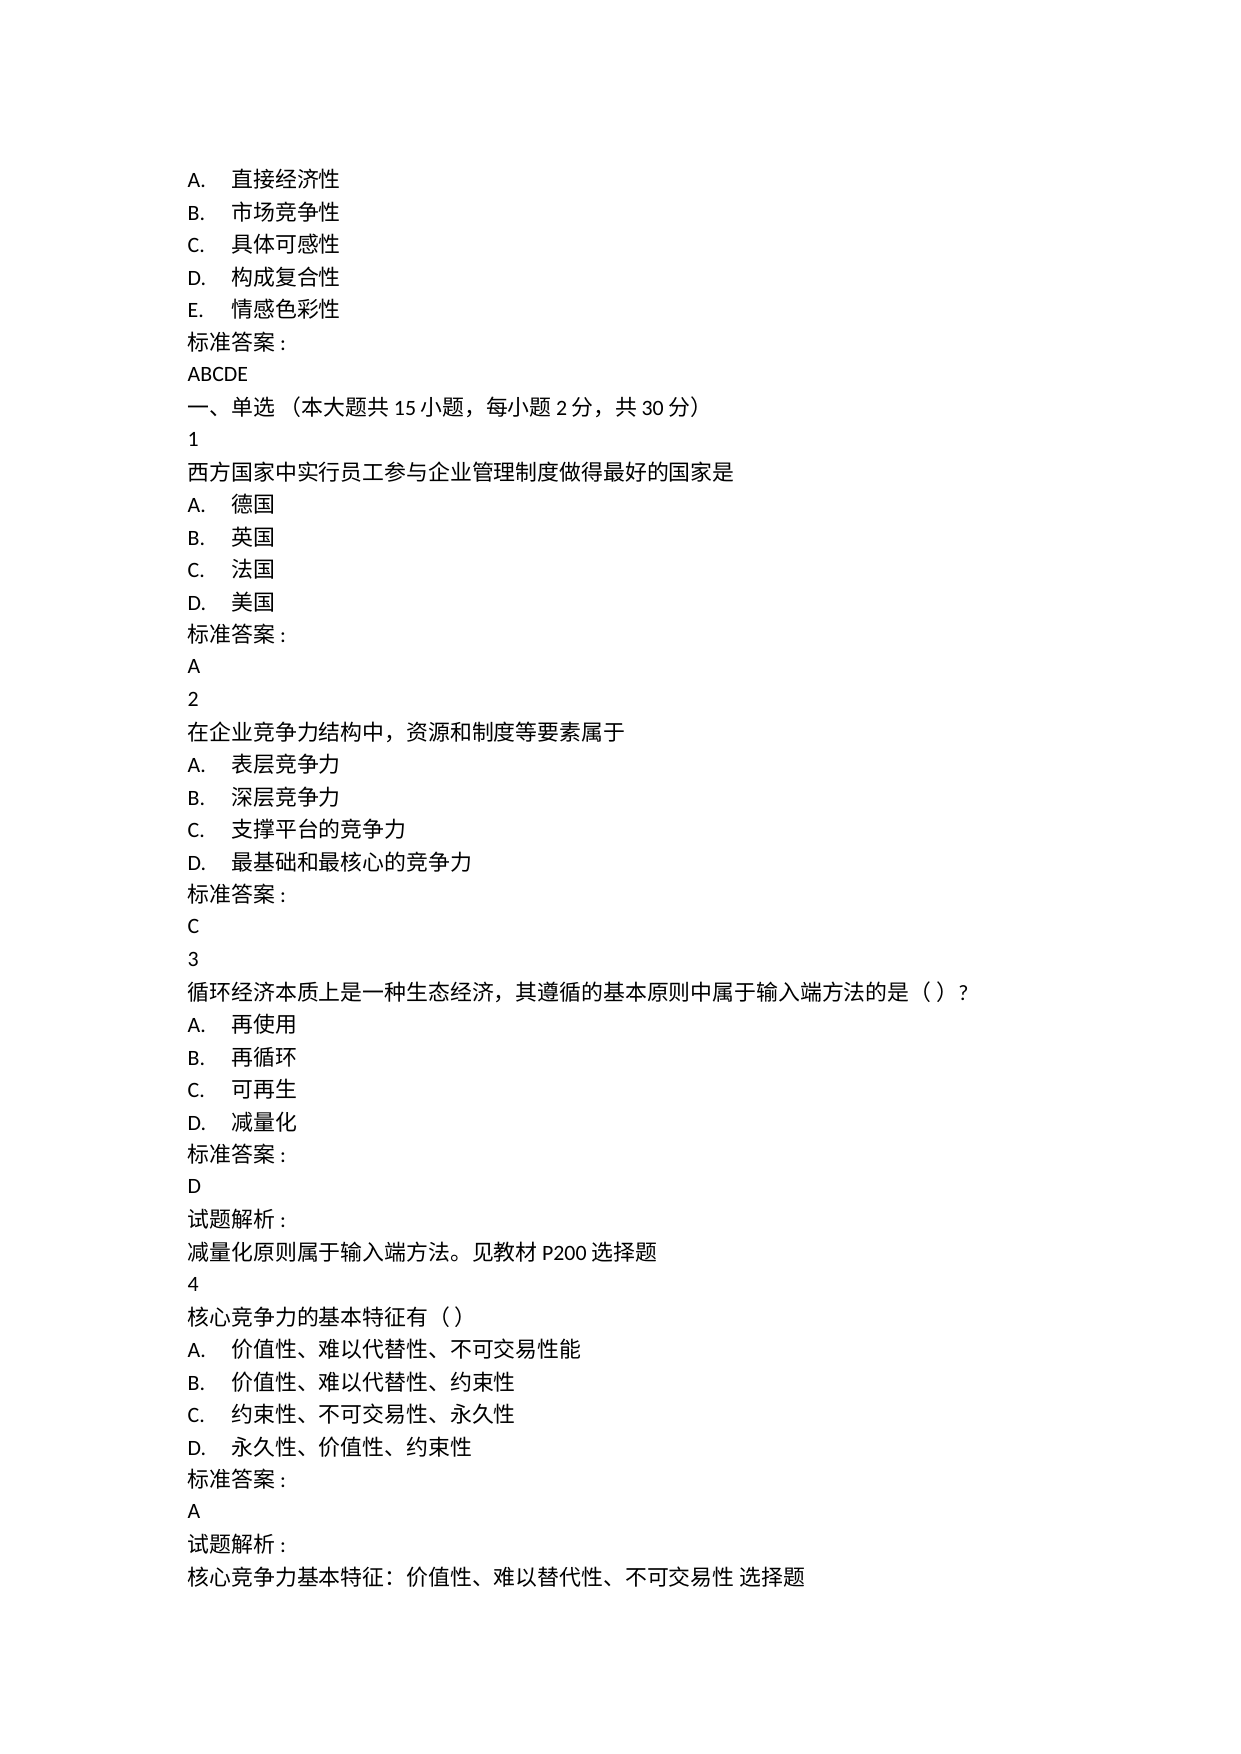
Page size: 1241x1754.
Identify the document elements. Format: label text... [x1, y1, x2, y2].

list 3 [187, 942, 1053, 974]
list D. 最基础和最核心的竞争力 [187, 844, 1053, 877]
list A [187, 1494, 1053, 1527]
list C [187, 909, 1053, 942]
list 标准答案 : [187, 1137, 1053, 1169]
list B. 价值性、难以代替性、约束性 [187, 1364, 1053, 1397]
list 标准答案 : [187, 324, 1053, 357]
list B. 市场竞争性 [187, 194, 1053, 227]
list 1 [187, 422, 1053, 454]
list D. 美国 [187, 584, 1053, 617]
list 试题解析 : [187, 1202, 1053, 1234]
list B. 再循环 [187, 1039, 1053, 1072]
list A. 直接经济性 [187, 162, 1053, 194]
list ABCDE [187, 357, 1053, 389]
list 核心竞争力基本特征：价值性、难以替代性、不可交易性 选择题 [187, 1559, 1053, 1592]
list 西方国家中实行员工参与企业管理制度做得最好的国家是 [187, 454, 1053, 487]
list A. 再使用 [187, 1007, 1053, 1039]
list 4 [187, 1267, 1053, 1299]
list 标准答案 : [187, 877, 1053, 909]
list D. 减量化 [187, 1104, 1053, 1137]
list B. 英国 [187, 519, 1053, 552]
list 循环经济本质上是一种生态经济，其遵循的基本原则中属于输入端方法的是（ ）? [187, 974, 1053, 1007]
list 试题解析 : [187, 1527, 1053, 1559]
list 减量化原则属于输入端方法。见教材P200 选择题 [187, 1234, 1053, 1267]
list 标准答案 : [187, 1462, 1053, 1494]
list 核心竞争力的基本特征有（ ） [187, 1299, 1053, 1332]
list A [187, 649, 1053, 682]
list A. 价值性、难以代替性、不可交易性能 [187, 1332, 1053, 1364]
list E. 情感色彩性 [187, 292, 1053, 324]
list 标准答案 : [187, 617, 1053, 649]
list C. 法国 [187, 552, 1053, 584]
list A. 德国 [187, 487, 1053, 519]
list 在企业竞争力结构中，资源和制度等要素属于 [187, 714, 1053, 747]
list C. 支撑平台的竞争力 [187, 812, 1053, 844]
list D [187, 1169, 1053, 1202]
list D. 构成复合性 [187, 259, 1053, 292]
list C. 具体可感性 [187, 227, 1053, 259]
list D. 永久性、价值性、约束性 [187, 1429, 1053, 1462]
list C. 可再生 [187, 1072, 1053, 1104]
list B. 深层竞争力 [187, 779, 1053, 812]
list C. 约束性、不可交易性、永久性 [187, 1397, 1053, 1429]
list 一、单选 （本大题共15小题，每小题2分，共30分） [187, 389, 1053, 422]
list A. 表层竞争力 [187, 747, 1053, 779]
list 2 [187, 682, 1053, 714]
